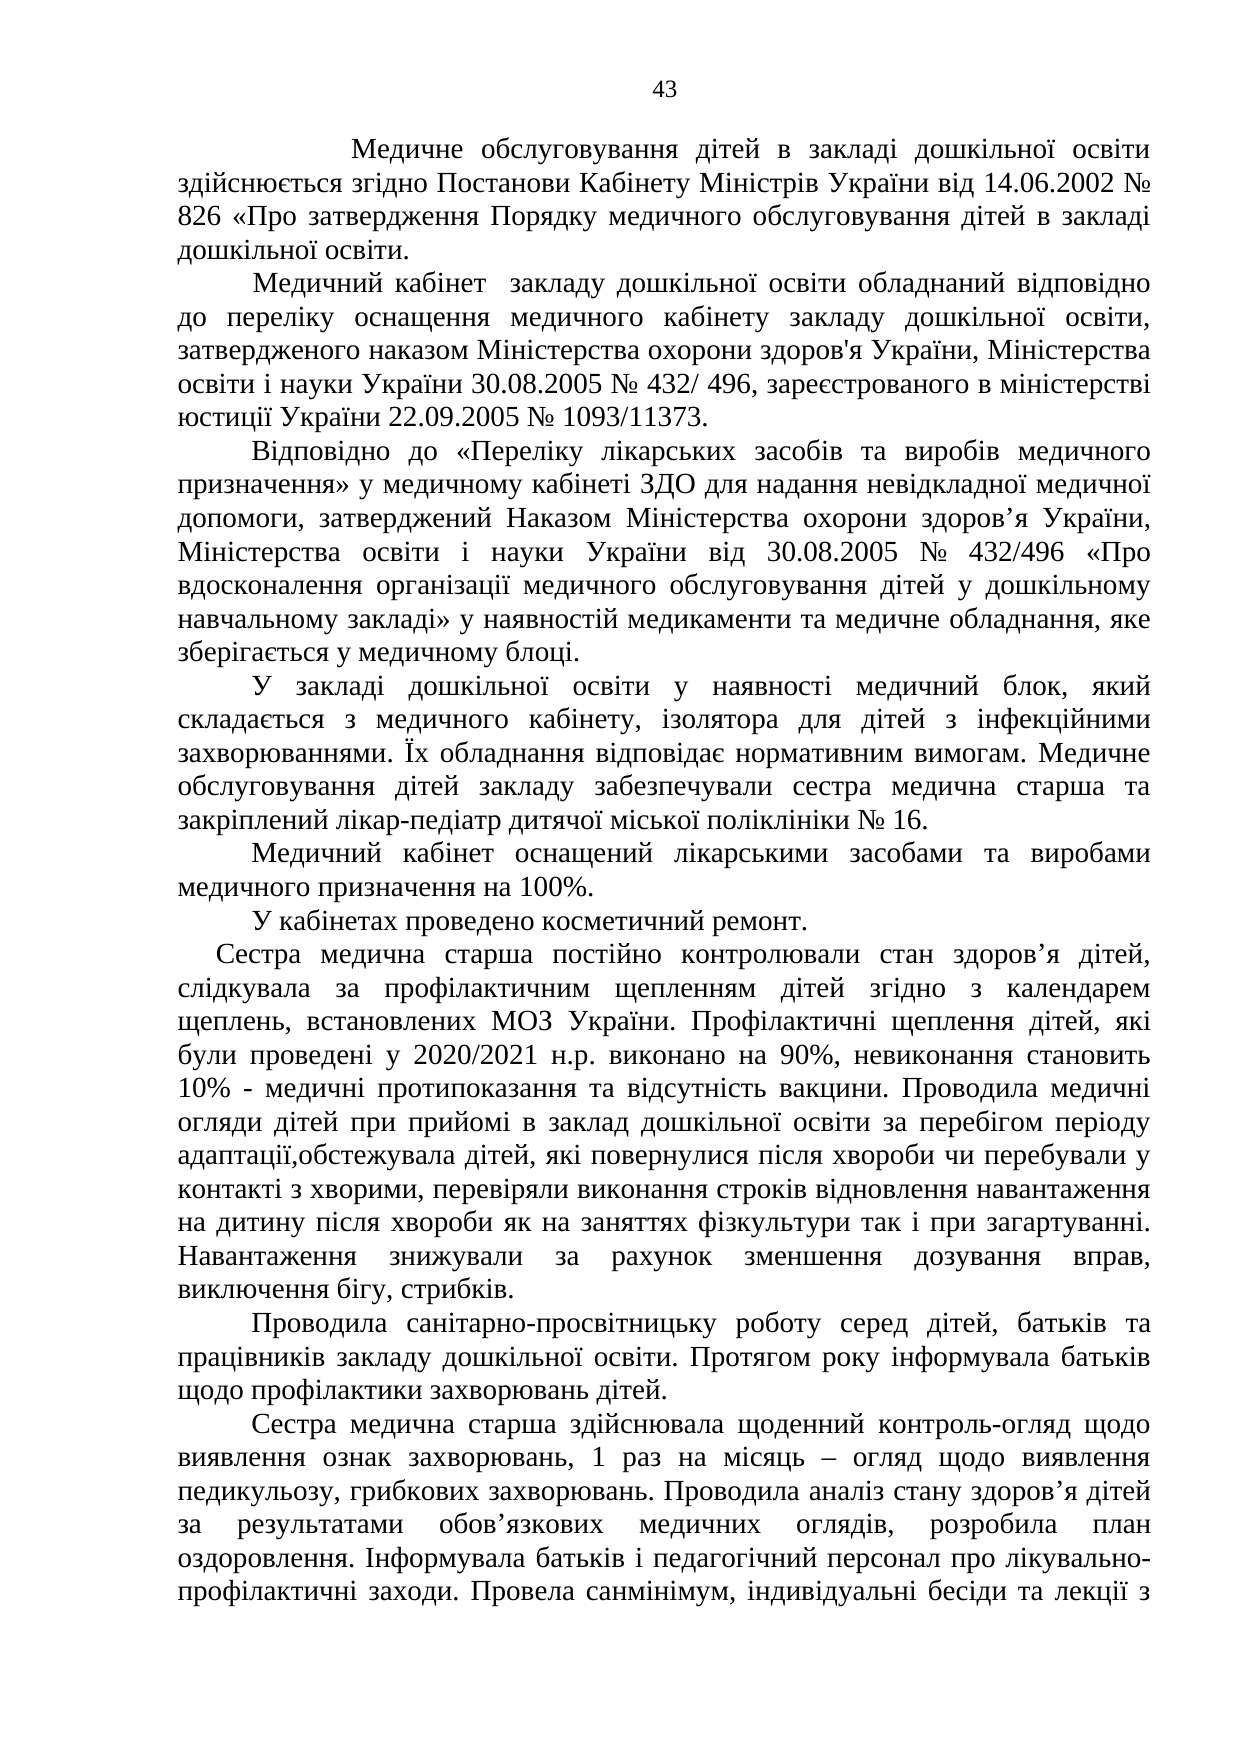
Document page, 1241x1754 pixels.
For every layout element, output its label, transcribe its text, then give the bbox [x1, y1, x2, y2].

text Проводила санітарно-просвітницьку роботу серед дітей, батьків та працівників закладу дошкільної освіти. Протягом року інформувала батьків щодо профілактики захворювань дітей. [177, 1305, 1152, 1406]
text Відповідно до «Переліку лікарських засобів та виробів медичного призначення» у медичному кабінеті ЗДО для надання невідкладної медичної допомоги, затверджений Наказом Міністерства охорони здоров’я України, Міністерства освіти і науки України від 30.08.2005 № 432/496 «Про вдосконалення організації медичного обслуговування дітей у дошкільному навчальному закладі» у наявностій медикаменти та медичне обладнання, яке зберігається у медичному блоці. [177, 433, 1152, 668]
text У кабінетах проведено косметичний ремонт. [177, 903, 1152, 936]
text Медичний кабінет оснащений лікарськими засобами та виробами медичного призначення на 100%. [177, 836, 1152, 903]
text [177, 1406, 1152, 1607]
text Сестра медична старша постійно контролювали стан здоров’я дітей, слідкувала за профілактичним щепленням дітей згідно з календарем щеплень, встановлених МОЗ України. Профілактичні щеплення дітей, які були проведені у 2020/2021 н.р. виконано на 90%, невиконання становить 10% - медичні протипоказання та відсутність вакцини. Проводила медичні огляди дітей при прийомі в заклад дошкільної освіти за перебігом періоду адаптації,обстежувала дітей, які повернулися після хвороби чи перебували у контакті з хворими, перевіряли виконання строків відновлення навантаження на дитину після хвороби як на заняттях фізкультури так і при загартуванні. Навантаження знижували за рахунок зменшення дозування вправ, виключення бігу, стрибків. [177, 936, 1152, 1305]
text Медичне обслуговування дітей в закладі дошкільної освіти здійснюється згідно Постанови Кабінету Міністрів України від 14.06.2002 № 826 «Про затвердження Порядку медичного обслуговування дітей в закладі дошкільної освіти. [177, 131, 1152, 265]
text У закладі дошкільної освіти у наявності медичний блок, який складається з медичного кабінету, ізолятора для дітей з інфекційними захворюваннями. Їх обладнання відповідає нормативним вимогам. Медичне обслуговування дітей закладу забезпечували сестра медична старша та закріплений лікар-педіатр дитячої міської поліклініки № 16. [177, 668, 1152, 836]
text Медичний кабінет закладу дошкільної освіти обладнаний відповідно до переліку оснащення медичного кабінету закладу дошкільної освіти, затвердженого наказом Міністерства охорони здоров'я України, Міністерства освіти і науки України 30.08.2005 № 432/ 496, зареєстрованого в міністерстві юстиції України 22.09.2005 № 1093/11373. [177, 265, 1152, 433]
